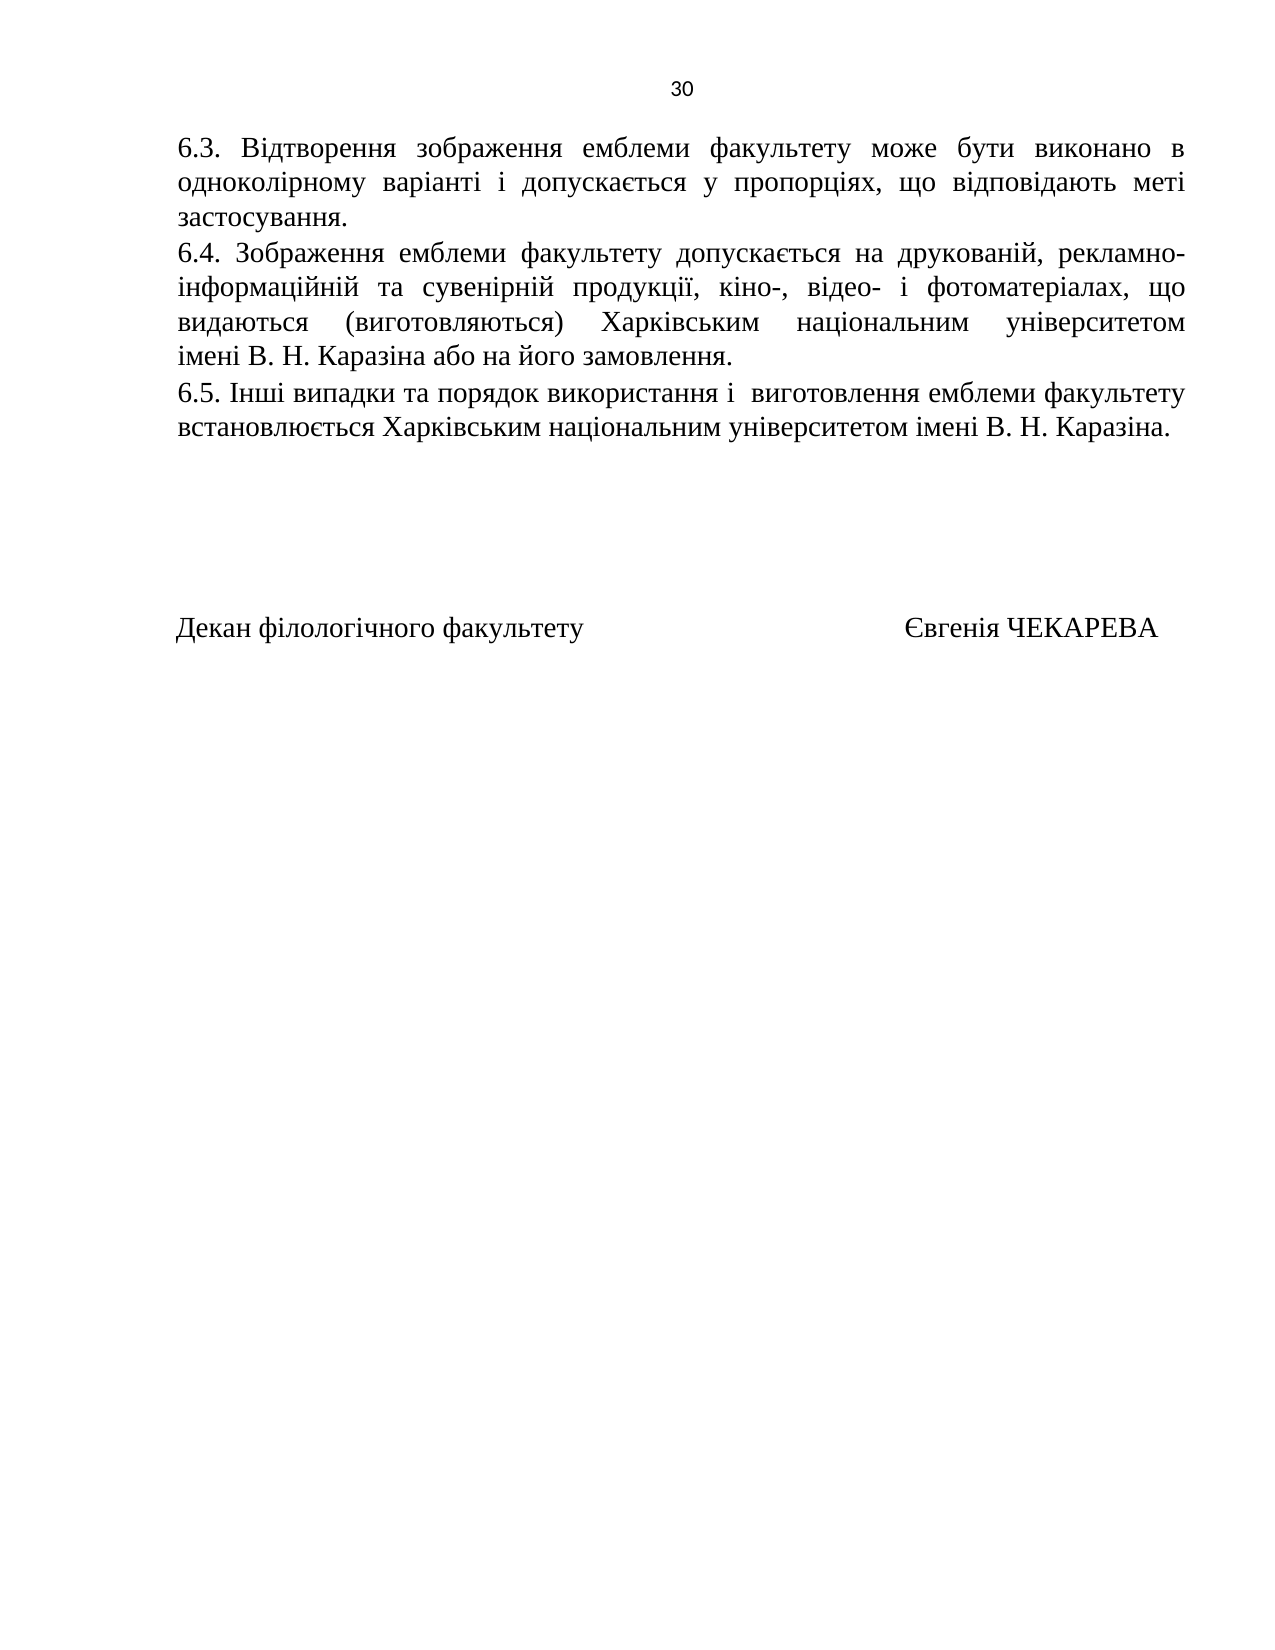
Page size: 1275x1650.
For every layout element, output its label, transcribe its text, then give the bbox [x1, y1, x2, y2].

text 6.4. Зображення емблеми факультету допускається на друкованій, рекламно-інформаційній та сувенірній продукції, кіно-, відео- і фотоматеріалах, що видаються (виготовляються) Харківським національним університетом імені В. Н. Каразіна або на його замовлення. [177, 235, 1186, 372]
text Декан філологічного факультету Євгенія ЧЕКАРЕВА [176, 610, 1186, 644]
text 6.3. Відтворення зображення емблеми факультету може бути виконано в одноколірному варіанті і допускається у пропорціях, що відповідають меті застосування. [177, 130, 1186, 232]
text 6.5. Інші випадки та порядок використання і виготовлення емблеми факультету встановлюється Харківським національним університетом імені В. Н. Каразіна. [177, 375, 1186, 443]
